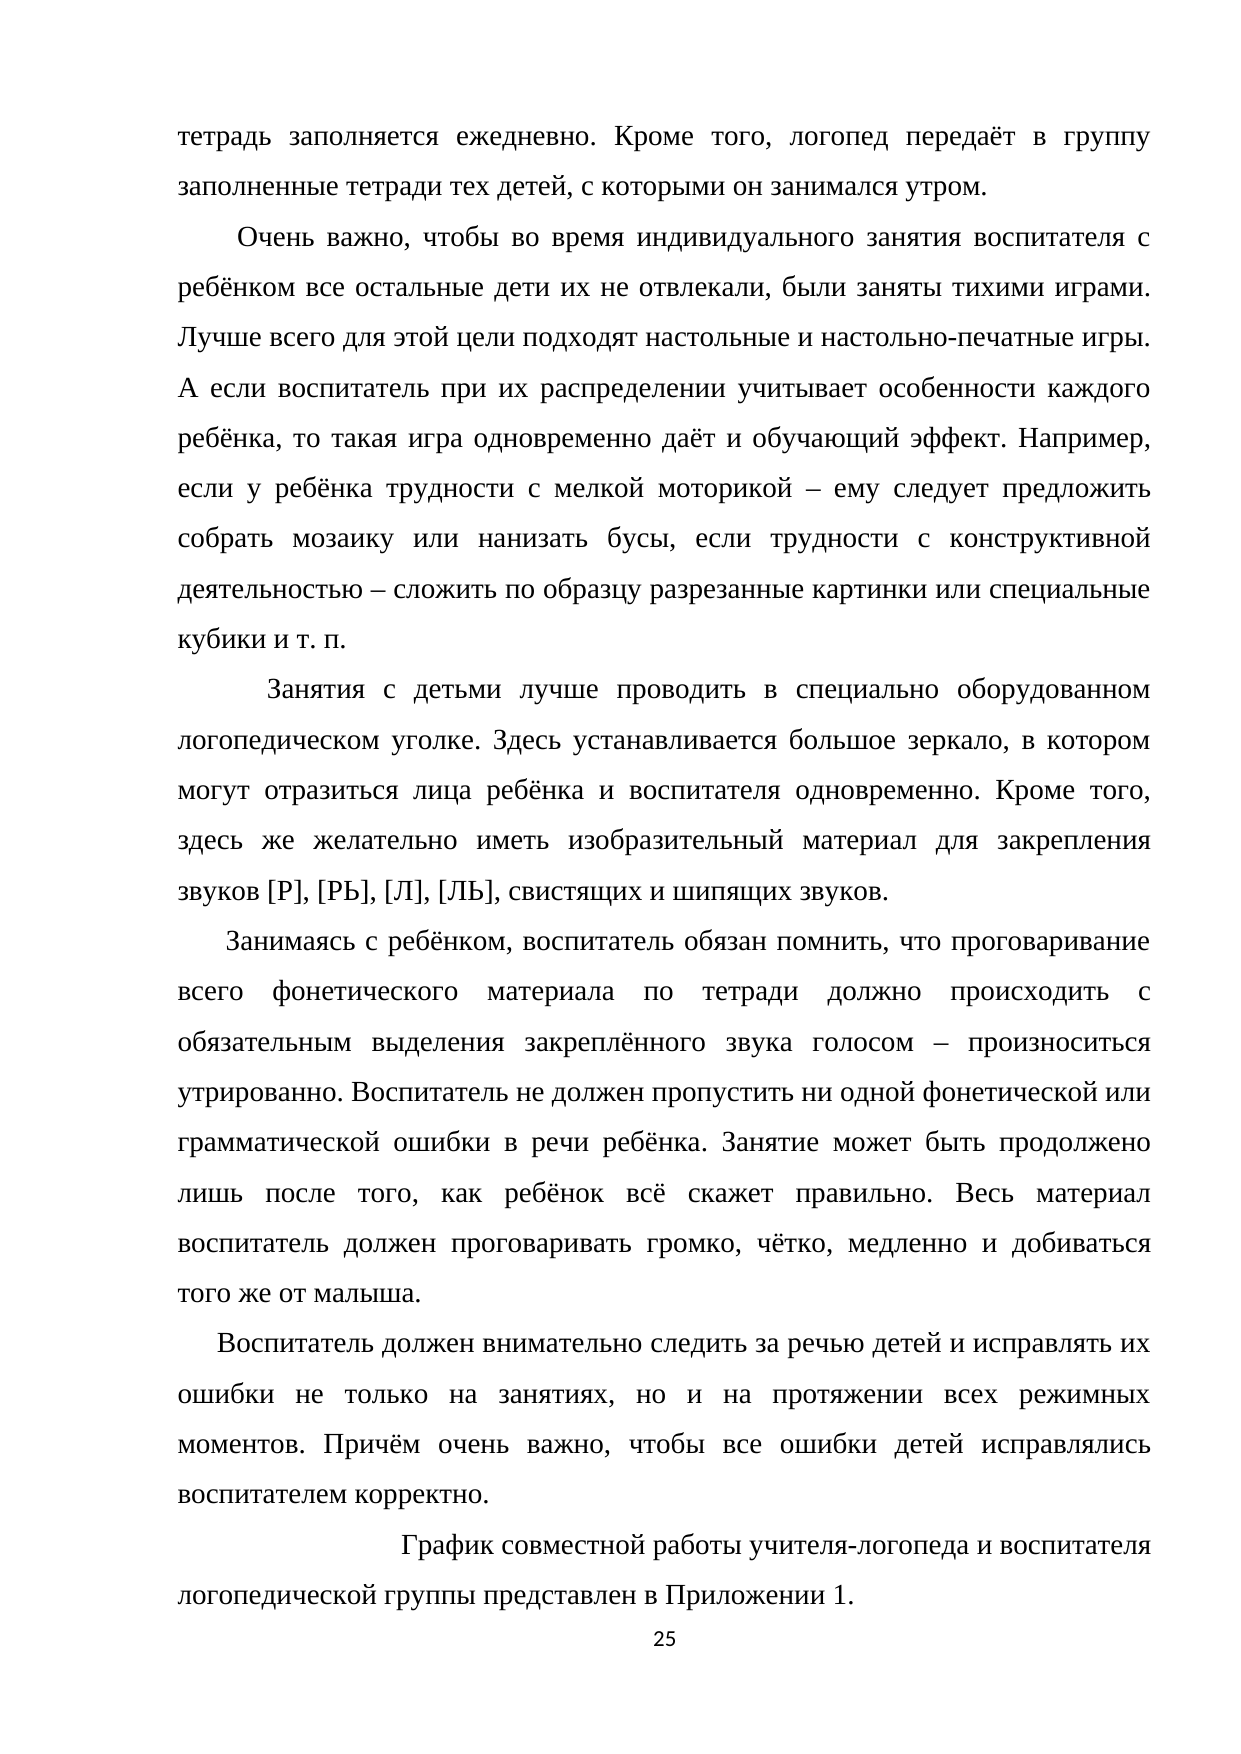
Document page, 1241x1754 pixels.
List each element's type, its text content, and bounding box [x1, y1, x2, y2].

text Занятия с детьми лучше проводить в специально оборудованном логопедическом уголке. Здесь устанавливается большое зеркало, в котором могут отразиться лица ребёнка и воспитателя одновременно. Кроме того, здесь же желательно иметь изобразительный материал для закрепления звуков [Р], [РЬ], [Л], [ЛЬ], свистящих и шипящих звуков. [177, 672, 1152, 906]
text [177, 118, 1152, 202]
text Занимаясь с ребёнком, воспитатель обязан помнить, что проговаривание всего фонетического материала по тетради должно происходить с обязательным выделения закреплённого звука голосом – произноситься утрированно. Воспитатель не должен пропустить ни одной фонетической или грамматической ошибки в речи ребёнка. Занятие может быть продолжено лишь после того, как ребёнок всё скажет правильно. Весь материал воспитатель должен проговаривать громко, чётко, медленно и добиваться того же от малыша. [177, 923, 1152, 1309]
text График совместной работы учителя-логопеда и воспитателя логопедической группы представлен в Приложении 1. [177, 1527, 1152, 1611]
text Очень важно, чтобы во время индивидуального занятия воспитателя с ребёнком все остальные дети их не отвлекали, были заняты тихими играми. Лучше всего для этой цели подходят настольные и настольно-печатные игры. А если воспитатель при их распределении учитывает особенности каждого ребёнка, то такая игра одновременно даёт и обучающий эффект. Например, если у ребёнка трудности с мелкой моторикой – ему следует предложить собрать мозаику или нанизать бусы, если трудности с конструктивной деятельностью – сложить по образцу разрезанные картинки или специальные кубики и т. п. [177, 219, 1152, 655]
text Воспитатель должен внимательно следить за речью детей и исправлять их ошибки не только на занятиях, но и на протяжении всех режимных моментов. Причём очень важно, чтобы все ошибки детей исправлялись воспитателем корректно. [177, 1326, 1152, 1510]
